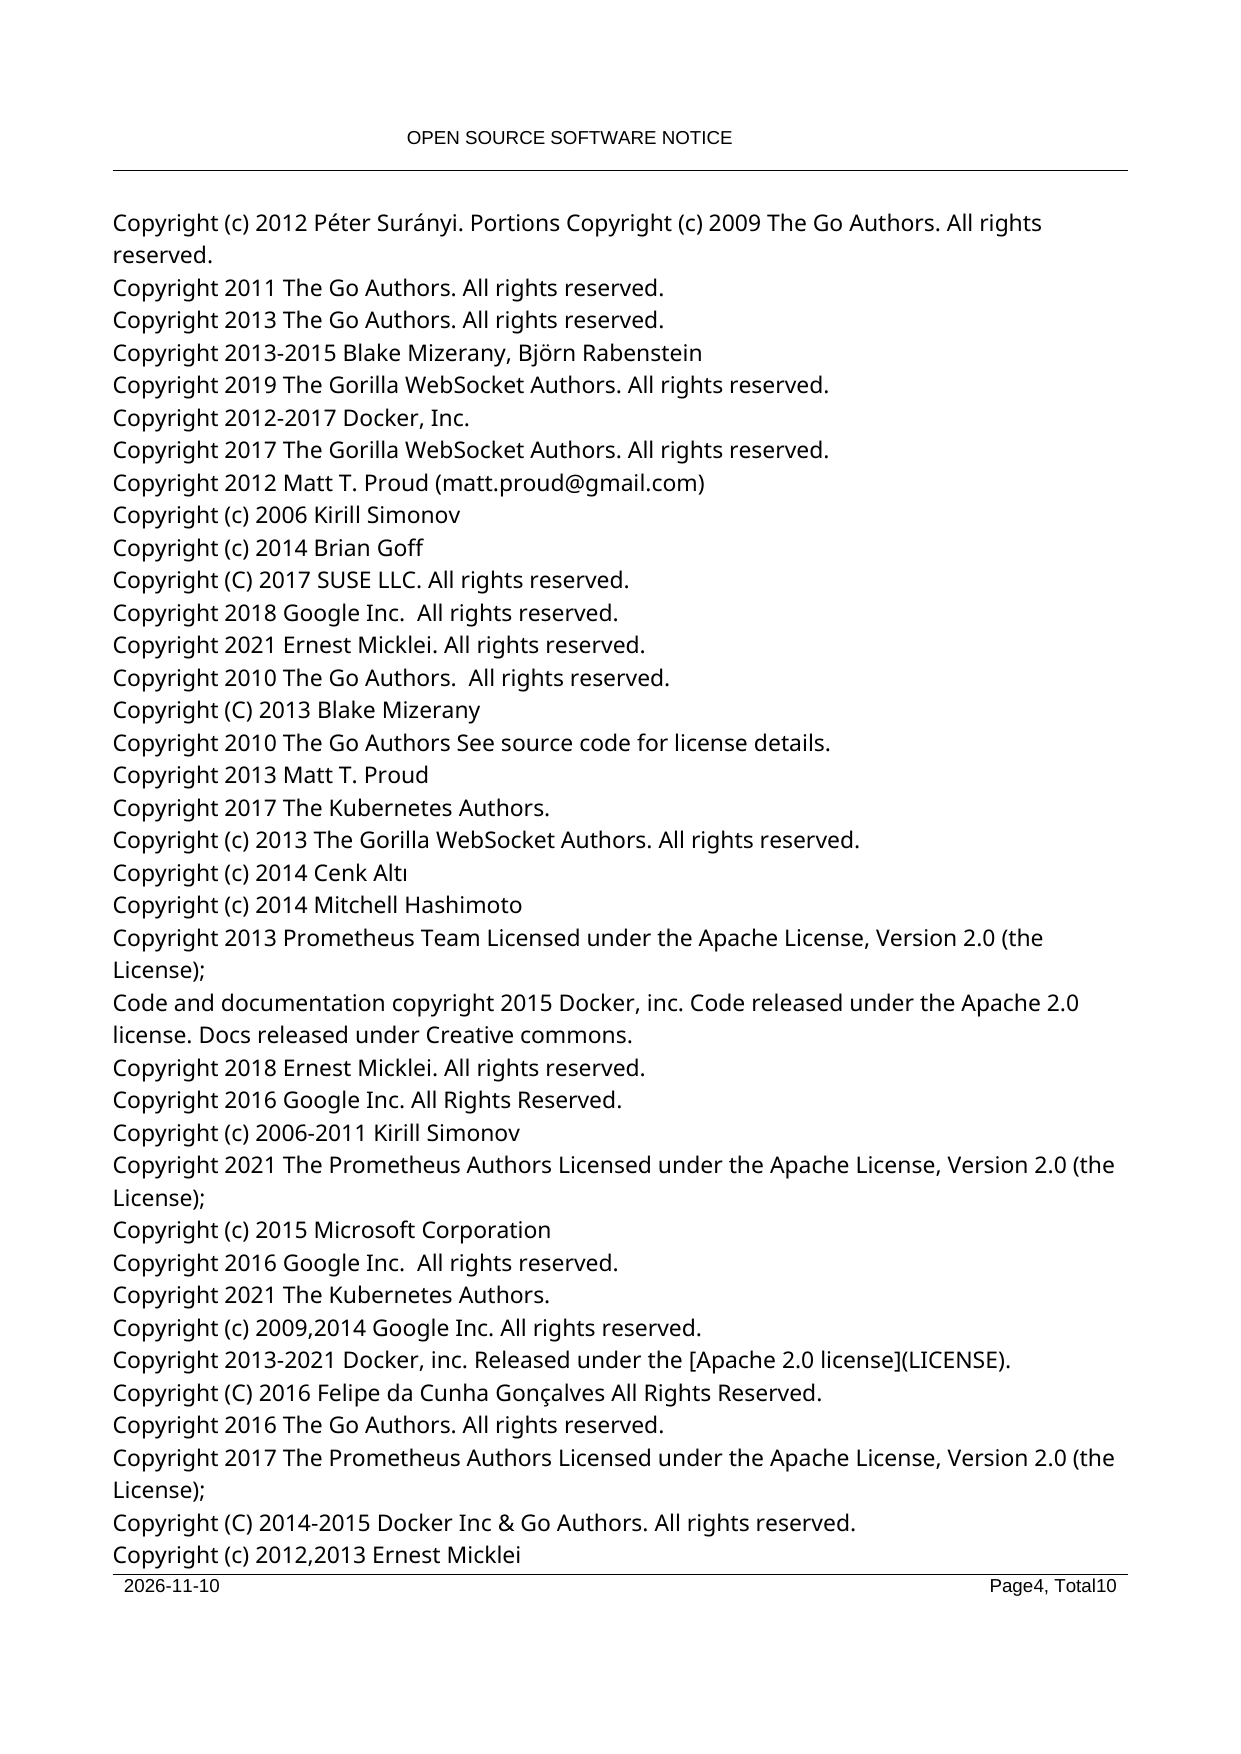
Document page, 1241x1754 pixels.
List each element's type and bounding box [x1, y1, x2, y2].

text [112, 206, 1128, 1571]
